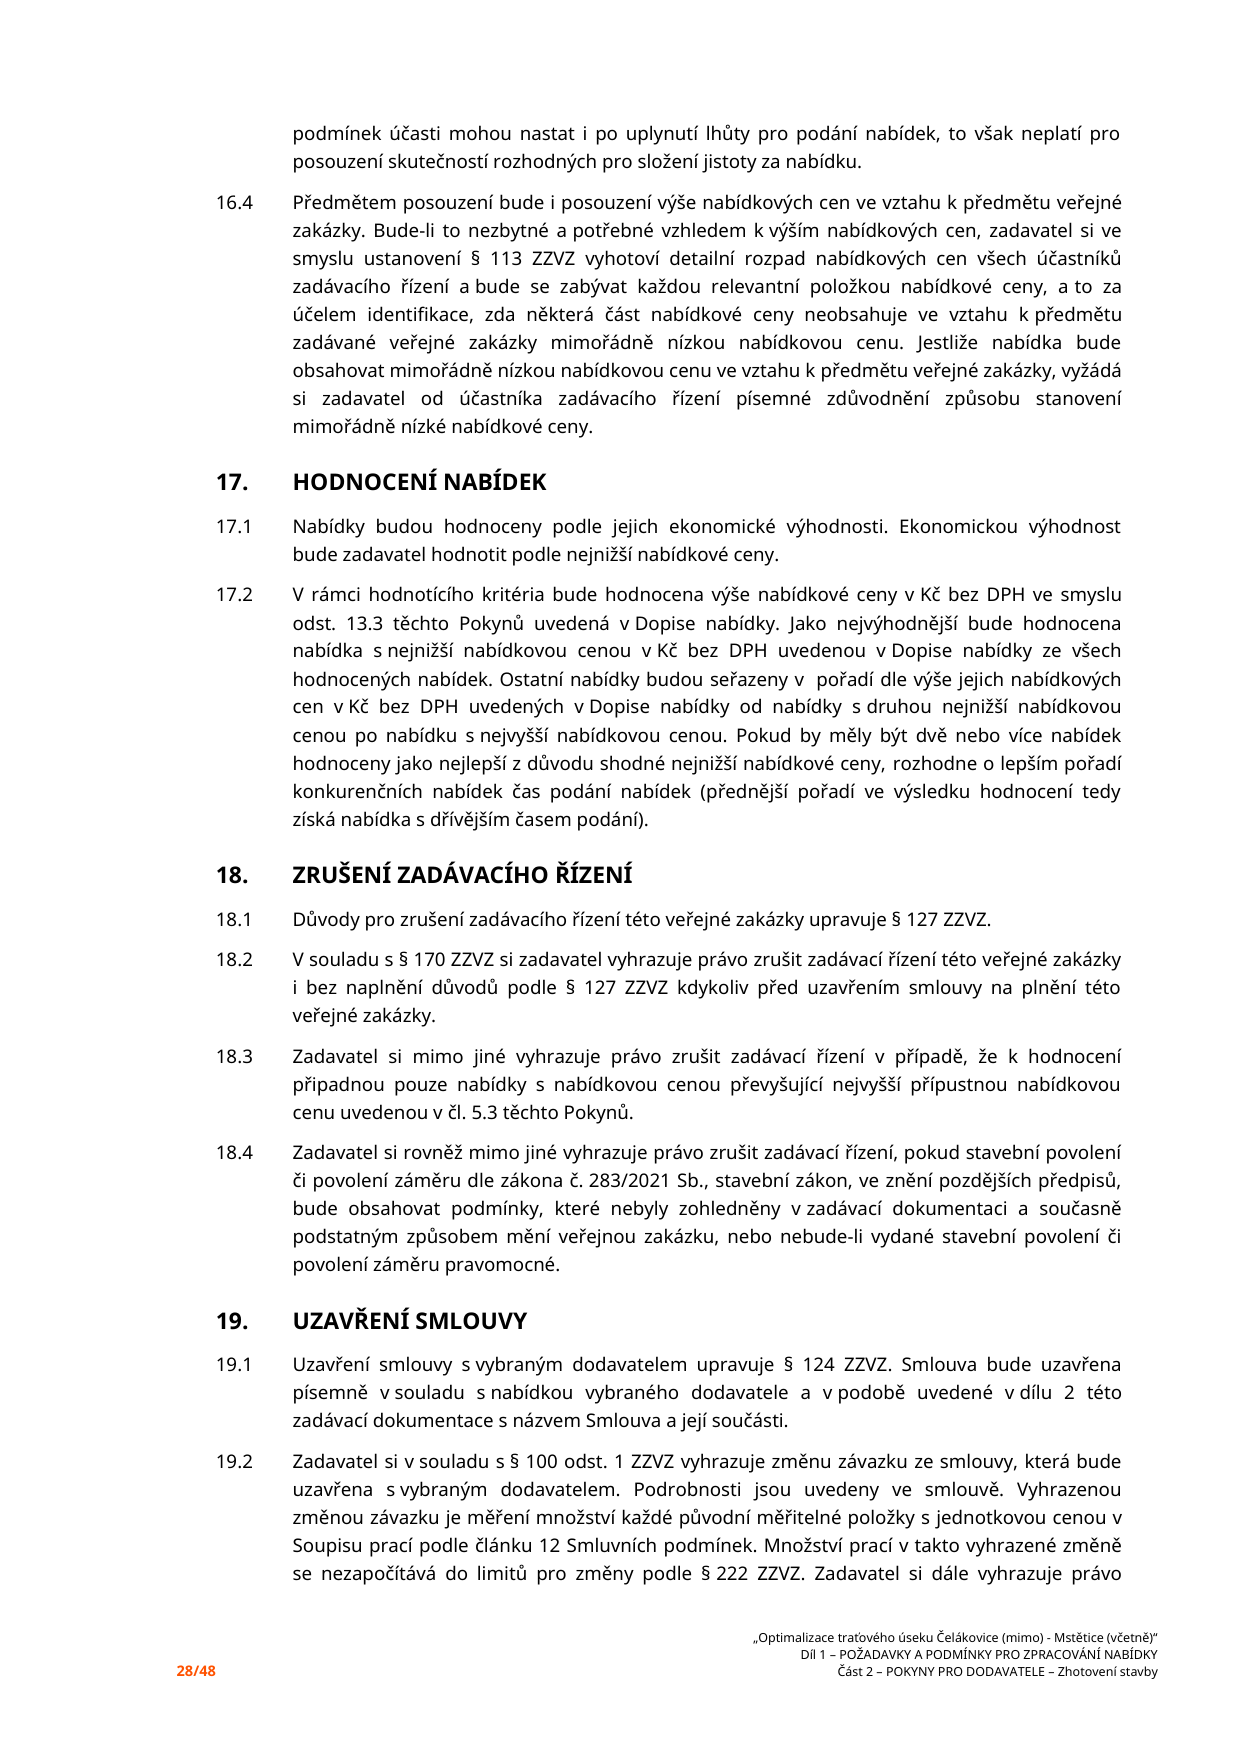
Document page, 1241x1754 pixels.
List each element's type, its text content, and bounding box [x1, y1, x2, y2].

text ZRUŠENÍ ZADÁVACÍHO ŘÍZENÍ [216, 859, 1122, 890]
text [216, 1448, 1122, 1586]
text UZAVŘENÍ SMLOUVY [216, 1304, 1122, 1336]
text V rámci hodnotícího kritéria bude hodnocena výše nabídkové ceny v Kč bez DPH ve smyslu odst. 13.3 těchto Pokynů uvedená v Dopise nabídky. Jako nejvýhodnější bude hodnocena nabídka s nejnižší nabídkovou cenou v Kč bez DPH uvedenou v Dopise nabídky ze všech hodnocených nabídek. Ostatní nabídky budou seřazeny v pořadí dle výše jejich nabídkových cen v Kč bez DPH uvedených v Dopise nabídky od nabídky s druhou nejnižší nabídkovou cenou po nabídku s nejvyšší nabídkovou cenou. Pokud by měly být dvě nebo více nabídek hodnoceny jako nejlepší z důvodu shodné nejnižší nabídkové ceny, rozhodne o lepším pořadí konkurenčních nabídek čas podání nabídek (přednější pořadí ve výsledku hodnocení tedy získá nabídka s dřívějším časem podání). [216, 582, 1122, 831]
text HODNOCENÍ NABÍDEK [216, 466, 1122, 498]
text V souladu s § 170 ZZVZ si zadavatel vyhrazuje právo zrušit zadávací řízení této veřejné zakázky i bez naplnění důvodů podle § 127 ZZVZ kdykoliv před uzavřením smlouvy na plnění této veřejné zakázky. [216, 946, 1122, 1028]
text Zadavatel si mimo jiné vyhrazuje právo zrušit zadávací řízení v případě, že k hodnocení připadnou pouze nabídky s nabídkovou cenou převyšující nejvyšší přípustnou nabídkovou cenu uvedenou v čl. 5.3 těchto Pokynů. [216, 1043, 1122, 1124]
text Zadavatel si rovněž mimo jiné vyhrazuje právo zrušit zadávací řízení, pokud stavební povolení či povolení záměru dle zákona č. 283/2021 Sb., stavební zákon, ve znění pozdějších předpisů, bude obsahovat podmínky, které nebyly zohledněny v zadávací dokumentaci a současně podstatným způsobem mění veřejnou zakázku, nebo nebude-li vydané stavební povolení či povolení záměru pravomocné. [216, 1139, 1122, 1277]
text Předmětem posouzení bude i posouzení výše nabídkových cen ve vztahu k předmětu veřejné zakázky. Bude-li to nezbytné a potřebné vzhledem k výším nabídkových cen, zadavatel si ve smyslu ustanovení § 113 ZZVZ vyhotoví detailní rozpad nabídkových cen všech účastníků zadávacího řízení a bude se zabývat každou relevantní položkou nabídkové ceny, a to za účelem identifikace, zda některá část nabídkové ceny neobsahuje ve vztahu k předmětu zadávané veřejné zakázky mimořádně nízkou nabídkovou cenu. Jestliže nabídka bude obsahovat mimořádně nízkou nabídkovou cenu ve vztahu k předmětu veřejné zakázky, vyžádá si zadavatel od účastníka zadávacího řízení písemné zdůvodnění způsobu stanovení mimořádně nízké nabídkové ceny. [216, 189, 1122, 439]
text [216, 121, 1122, 174]
text Důvody pro zrušení zadávacího řízení této veřejné zakázky upravuje § 127 ZZVZ. [216, 906, 1122, 931]
text Nabídky budou hodnoceny podle jejich ekonomické výhodnosti. Ekonomickou výhodnost bude zadavatel hodnotit podle nejnižší nabídkové ceny. [216, 513, 1122, 567]
text Uzavření smlouvy s vybraným dodavatelem upravuje § 124 ZZVZ. Smlouva bude uzavřena písemně v souladu s nabídkou vybraného dodavatele a v podobě uvedené v dílu 2 této zadávací dokumentace s názvem Smlouva a její součásti. [216, 1351, 1122, 1433]
